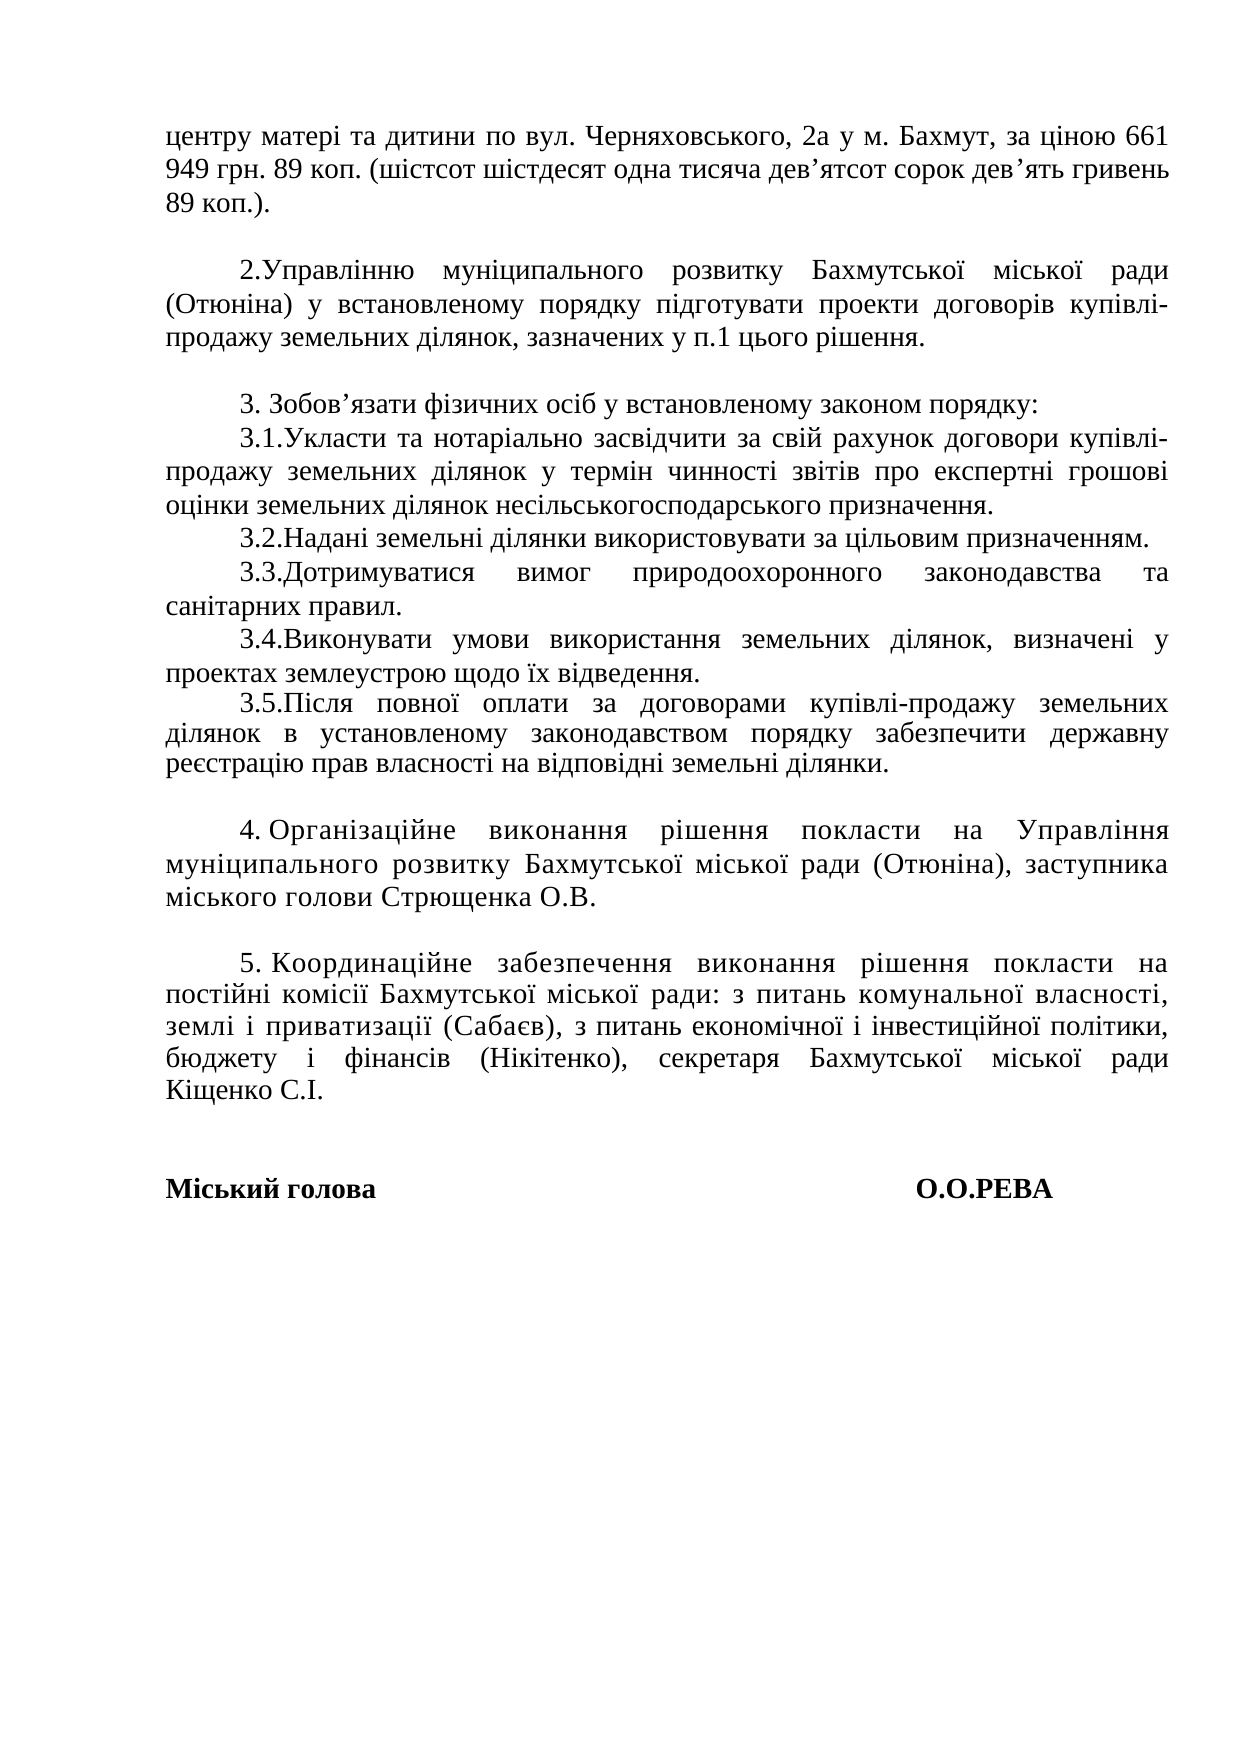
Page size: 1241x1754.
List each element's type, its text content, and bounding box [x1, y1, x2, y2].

text 3.4.Виконувати умови використання земельних ділянок, визначені у проектах землеустрою щодо їх відведення. [165, 621, 1169, 688]
text 4. Організаційне виконання рішення покласти на Управління муніципального розвитку Бахмутської міської ради (Отюніна), заступника міського голови Стрющенка О.В. [165, 812, 1169, 913]
text 2.Управлінню муніципального розвитку Бахмутської міської ради (Отюніна) у встановленому порядку підготувати проекти договорів купівлі-продажу земельних ділянок, зазначених у п.1 цього рішення. [165, 252, 1169, 353]
text 3. Зобов’язати фізичних осіб у встановленому законом порядку: [165, 386, 1169, 420]
text 3.2.Надані земельні ділянки використовувати за цільовим призначенням. [165, 521, 1169, 554]
text Міський голова О.О.РЕВА [165, 1171, 1169, 1205]
text 3.1.Укласти та нотаріально засвідчити за свій рахунок договори купівлі-продажу земельних ділянок у термін чинності звітів про експертні грошові оцінки земельних ділянок несільськогосподарського призначення. [165, 420, 1169, 521]
text 5. Координаційне забезпечення виконання рішення покласти на постійні комісії Бахмутської міської ради: з питань комунальної власності, землі і приватизації (Сабаєв), з питань економічної і інвестиційної політики, бюджету і фінансів (Нікітенко), секретаря Бахмутської міської ради Кіщенко С.І. [165, 947, 1169, 1106]
text 3.3.Дотримуватися вимог природоохоронного законодавства та санітарних правил. [165, 554, 1169, 621]
text 3.5.Після повної оплати за договорами купівлі-продажу земельних ділянок в установленому законодавством порядку забезпечити державну реєстрацію прав власності на відповідні земельні ділянки. [165, 688, 1169, 779]
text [165, 118, 1169, 219]
